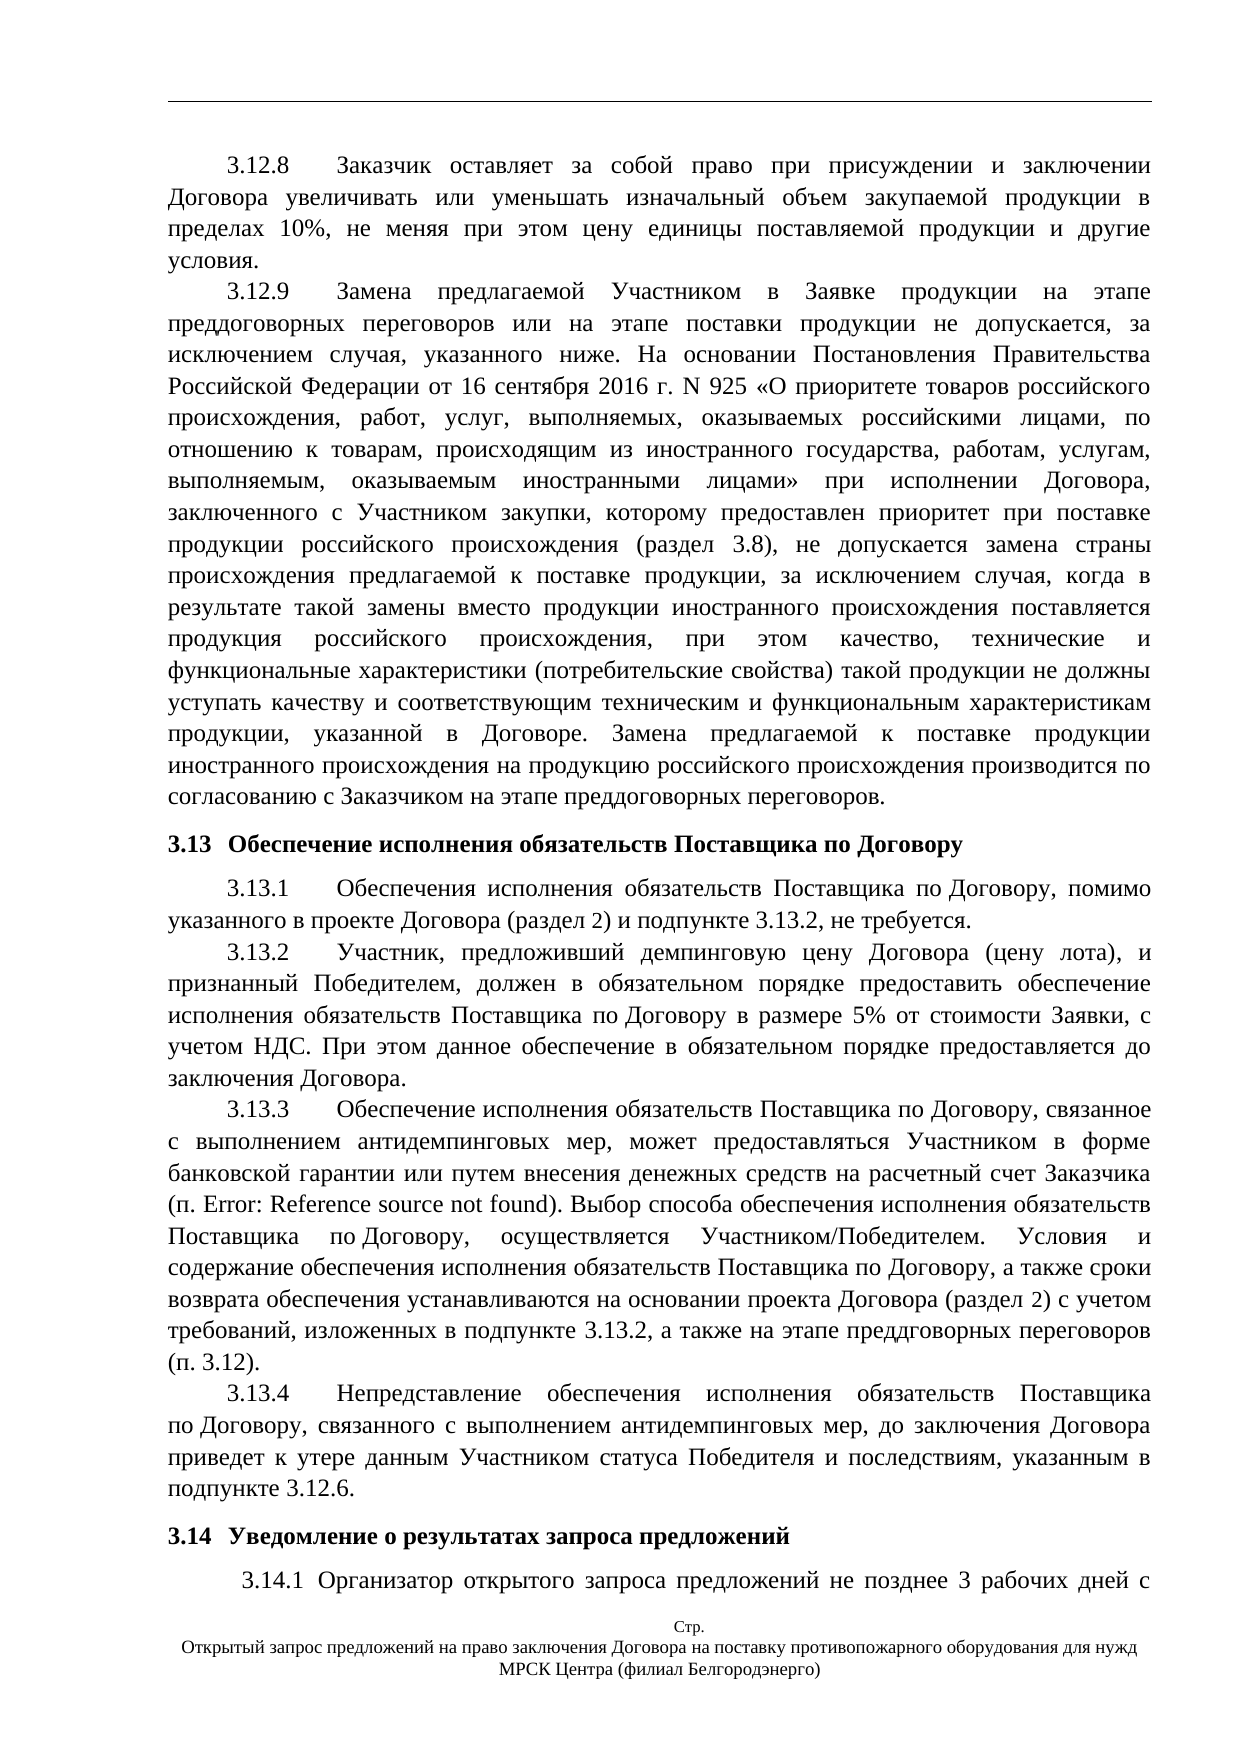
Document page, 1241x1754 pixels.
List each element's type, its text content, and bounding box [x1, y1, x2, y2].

list Участник, предложивший демпинговую цену Договора (цену лота), и признанный Победителем, должен в обязательном порядке предоставить обеспечение исполнения обязательств Поставщика по Договору в размере 5% от стоимости Заявки, с учетом НДС. При этом данное обеспечение в обязательном порядке предоставляется до заключения Договора. [168, 937, 1152, 1092]
list Заказчик оставляет за собой право при присуждении и заключении Договора увеличивать или уменьшать изначальный объем закупаемой продукции в пределах 10%, не меняя при этом цену единицы поставляемой продукции и другие условия. [168, 150, 1152, 273]
subtitle Уведомление о результатах запроса предложений [168, 1521, 1152, 1550]
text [168, 1566, 1152, 1594]
subtitle Обеспечение исполнения обязательств Поставщика по Договору [168, 829, 1152, 858]
